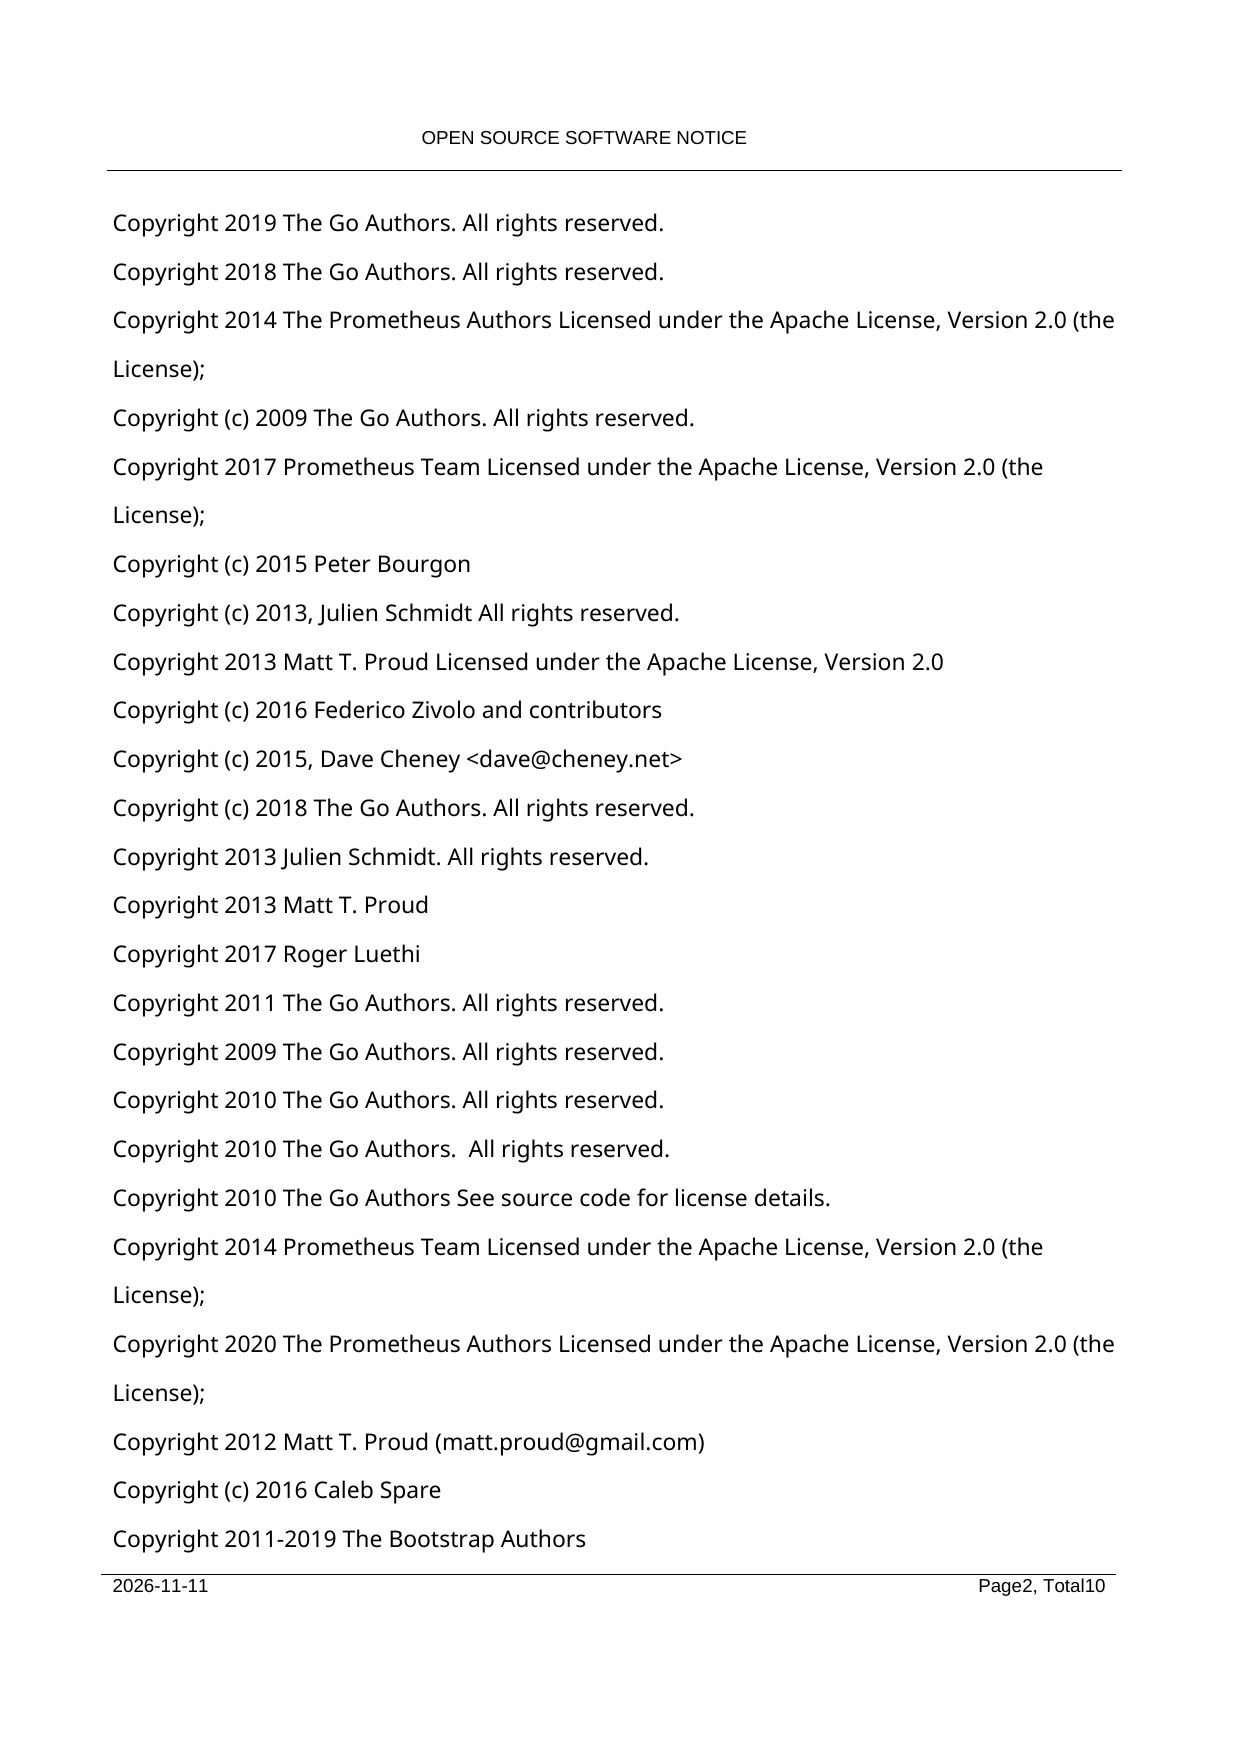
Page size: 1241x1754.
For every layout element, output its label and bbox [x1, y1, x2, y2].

text [112, 206, 1128, 1555]
